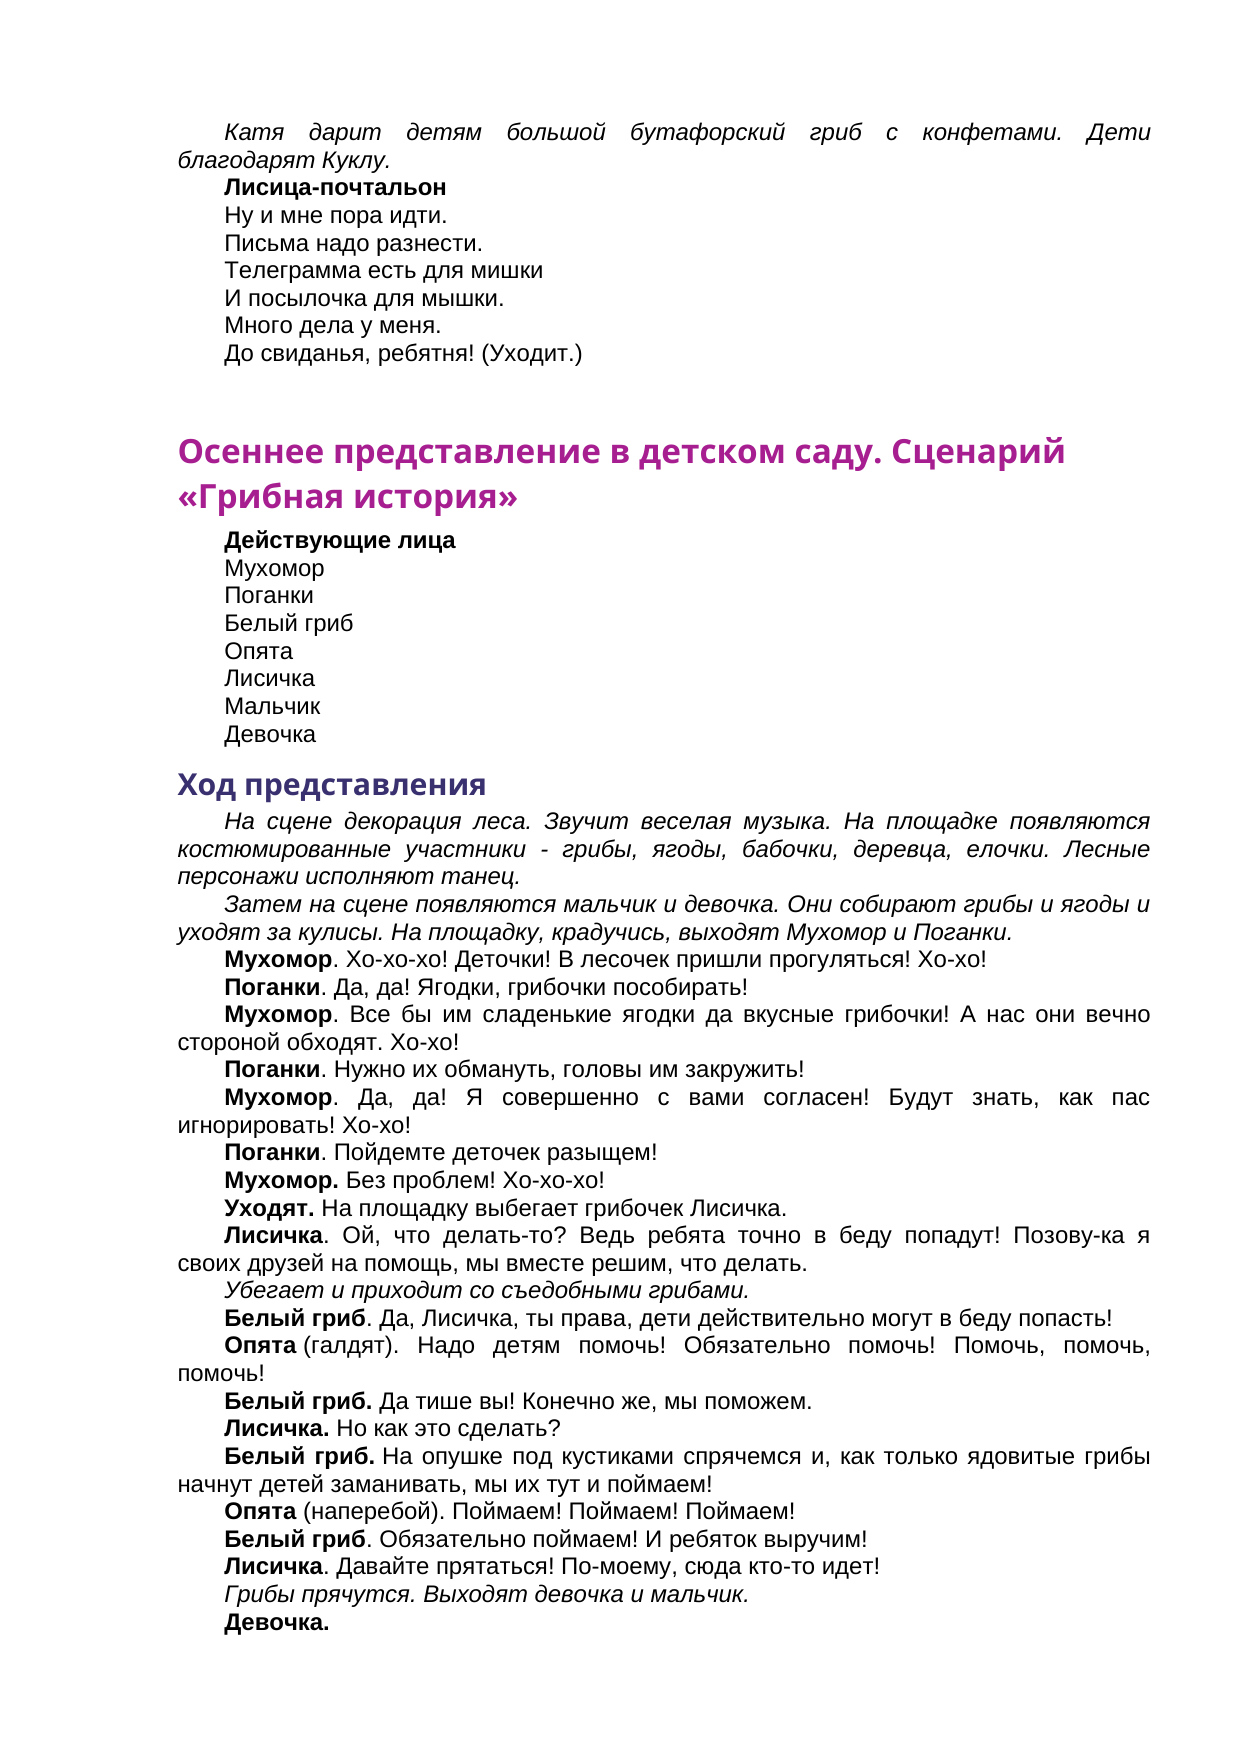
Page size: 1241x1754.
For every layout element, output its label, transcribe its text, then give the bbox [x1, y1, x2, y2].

text И посылочка для мышки. [177, 284, 1152, 311]
text Лисичка. Ой, что делать-то? Ведь ребята точно в беду попадут! Позову-ка я своих друзей на помощь, мы вместе решим, что делать. [177, 1221, 1152, 1276]
text Опята [177, 637, 1152, 664]
text Мальчик [177, 692, 1152, 719]
text На сцене декорация леса. Звучит веселая музыка. На площадке появляются костюмированные участники - грибы, ягоды, бабочки, деревца, елочки. Лесные персонажи исполняют танец. [177, 807, 1152, 890]
text Лисичка. Но как это сделать? [177, 1414, 1152, 1442]
text Уходят. На площадку выбегает грибочек Лисичка. [177, 1193, 1152, 1221]
text Ну и мне пора идти. [177, 201, 1152, 228]
text Убегает и приходит со съедобными грибами. [177, 1276, 1152, 1304]
text Белый гриб [177, 609, 1152, 637]
text Мухомор. Без проблем! Хо-хо-хо! [177, 1166, 1152, 1193]
text Действующие лица [177, 526, 1152, 554]
text Письма надо разнести. [177, 228, 1152, 256]
text Девочка [177, 719, 1152, 747]
text До свиданья, ребятня! (Уходит.) [177, 339, 1152, 367]
text Белый гриб. Обязательно поймаем! И ребяток выручим! [177, 1525, 1152, 1552]
text Лисичка. Давайте прятаться! По-моему, сюда кто-то идет! [177, 1552, 1152, 1580]
text Затем на сцене появляются мальчик и девочка. Они собирают грибы и ягоды и уходят за кулисы. На площадку, крадучись, выходят Мухомор и Поганки. [177, 890, 1152, 945]
text Грибы прячутся. Выходят девочка и мальчик. [177, 1580, 1152, 1607]
text Лисичка [177, 664, 1152, 692]
text Белый гриб. На опушке под кустиками спрячемся и, как только ядовитые грибы начнут детей заманивать, мы их тут и поймаем! [177, 1442, 1152, 1497]
text Поганки [177, 581, 1152, 609]
text Белый гриб. Да тише вы! Конечно же, мы поможем. [177, 1387, 1152, 1414]
text Девочка. [177, 1607, 1152, 1635]
text Опята (галдят). Надо детям помочь! Обязательно помочь! Помочь, помочь, помочь! [177, 1331, 1152, 1387]
text Мухомор. Все бы им сладенькие ягодки да вкусные грибочки! А нас они вечно стороной обходят. Хо-хо! [177, 1000, 1152, 1055]
text Лисица-почтальон [177, 173, 1152, 201]
text Катя дарит детям большой бутафорский гриб с конфетами. Дети благодарят Куклу. [177, 118, 1152, 173]
text Ход представления [177, 763, 1152, 804]
text Белый гриб. Да, Лисичка, ты права, дети действительно могут в беду попасть! [177, 1304, 1152, 1331]
text Поганки. Да, да! Ягодки, грибочки пособирать! [177, 973, 1152, 1000]
text Опята (наперебой). Поймаем! Поймаем! Поймаем! [177, 1497, 1152, 1525]
text Поганки. Пойдемте деточек разыщем! [177, 1138, 1152, 1166]
text Мухомор [177, 554, 1152, 581]
text Много дела у меня. [177, 311, 1152, 339]
text Поганки. Нужно их обмануть, головы им закружить! [177, 1055, 1152, 1083]
text Телеграмма есть для мишки [177, 256, 1152, 284]
text Мухомор. Хо-хо-хо! Деточки! В лесочек пришли прогуляться! Хо-хо! [177, 945, 1152, 973]
text Осеннее представление в детском саду. Сценарий «Грибная история» [177, 428, 1152, 518]
text Мухомор. Да, да! Я совершенно с вами согласен! Будут знать, как пас игнорировать! Хо-хо! [177, 1083, 1152, 1138]
